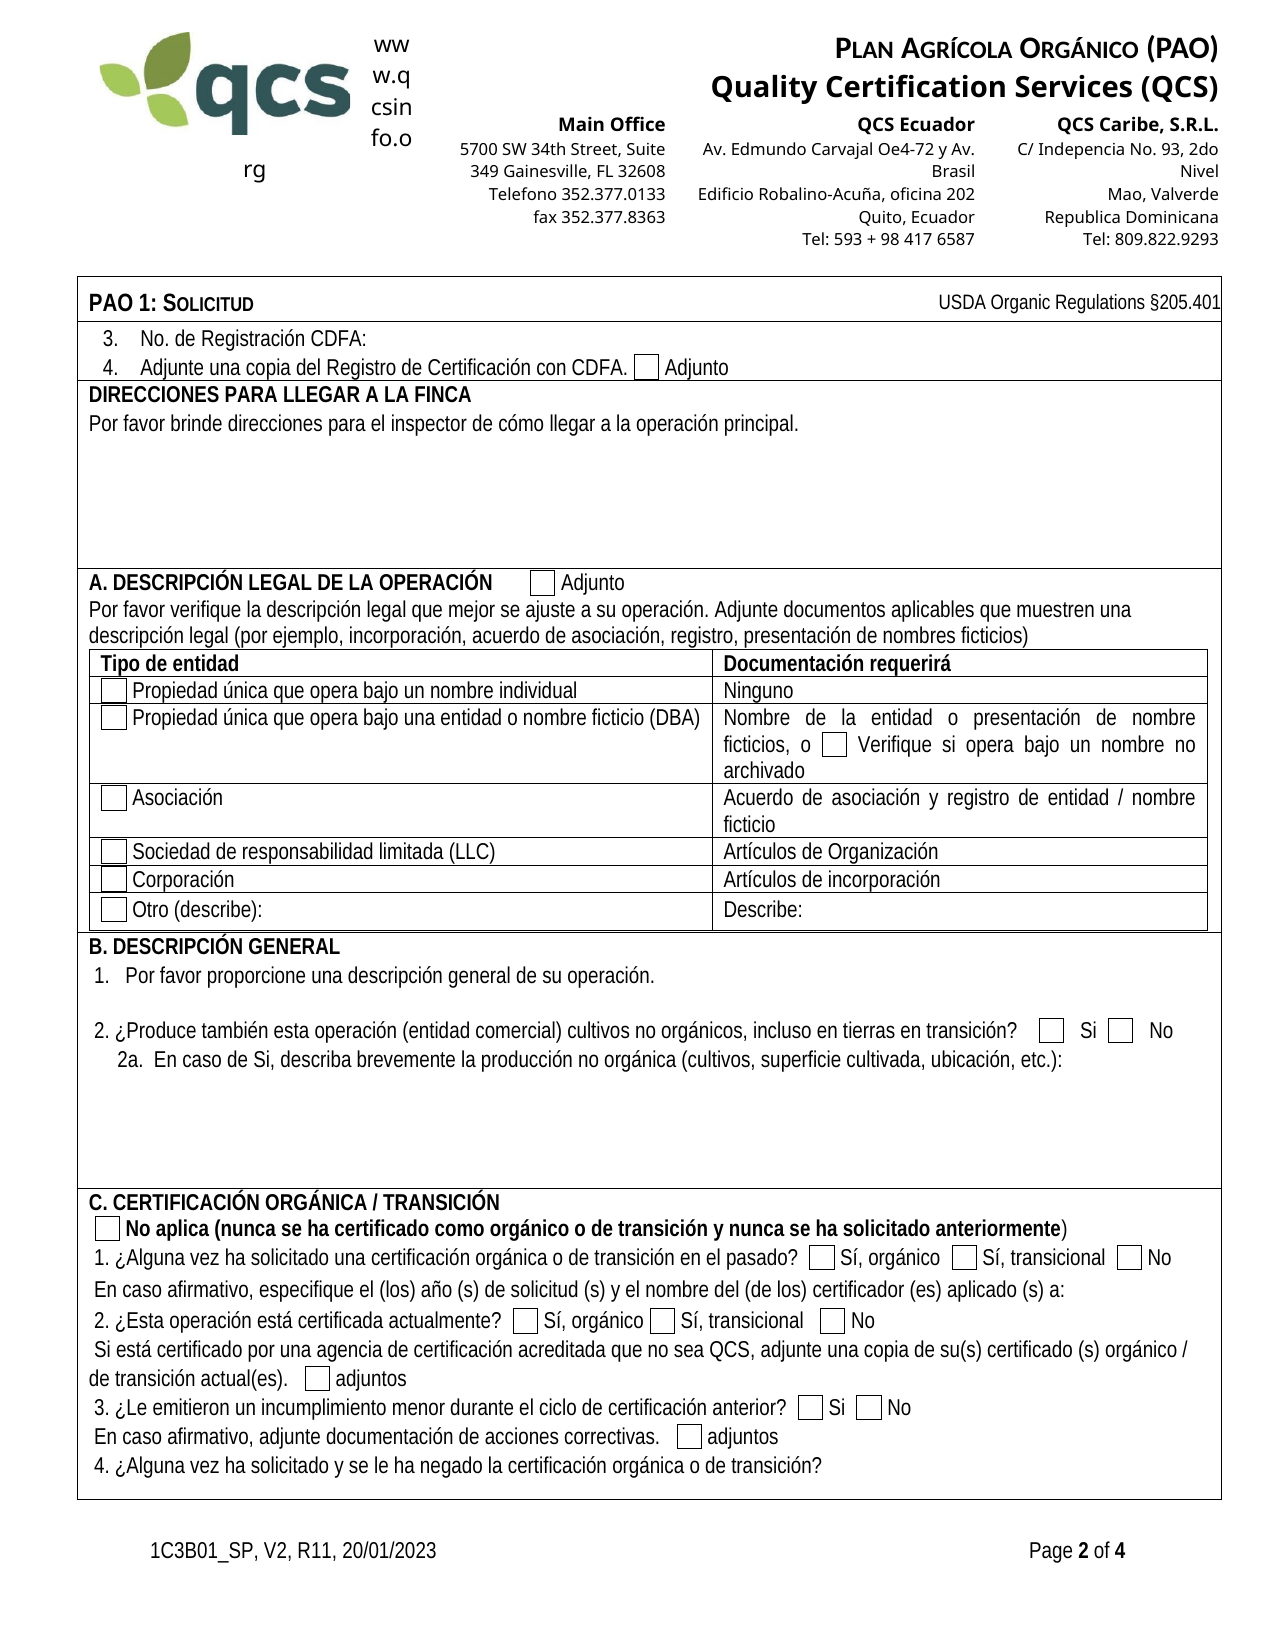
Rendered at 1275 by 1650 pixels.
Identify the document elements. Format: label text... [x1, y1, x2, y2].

table_header USDA Organic Regulations §205.401 [649, 277, 1221, 321]
table_cell DIRECCIONES PARA LLEGAR A LA FINCA Por favor brinde direcciones para el inspector de cómo llegar a la operación principal. [78, 381, 1221, 568]
table_cell A. DESCRIPCIÓN LEGAL DE LA OPERACIÓN Adjunto Por favor verifique la descripción legal que mejor se ajuste a su operación. Adjunte documentos aplicables que muestren una descripción legal (por ejemplo, incorporación, acuerdo de asociación, registro, presentación de nombres ficticios) [78, 569, 1221, 932]
picture [99, 32, 351, 135]
table_header PAO 1: Solicitud [78, 277, 649, 321]
table_cell B. DESCRIPCIÓN GENERAL 1. Por favor proporcione una descripción general de su operación. 2. ¿Produce también esta operación (entidad comercial) cultivos no orgánicos, incluso en tierras en transición? Si No 2a. En caso de Si, describa brevemente la producción no orgánica (cultivos, superficie cultivada, ubicación, etc.): [78, 933, 1221, 1188]
